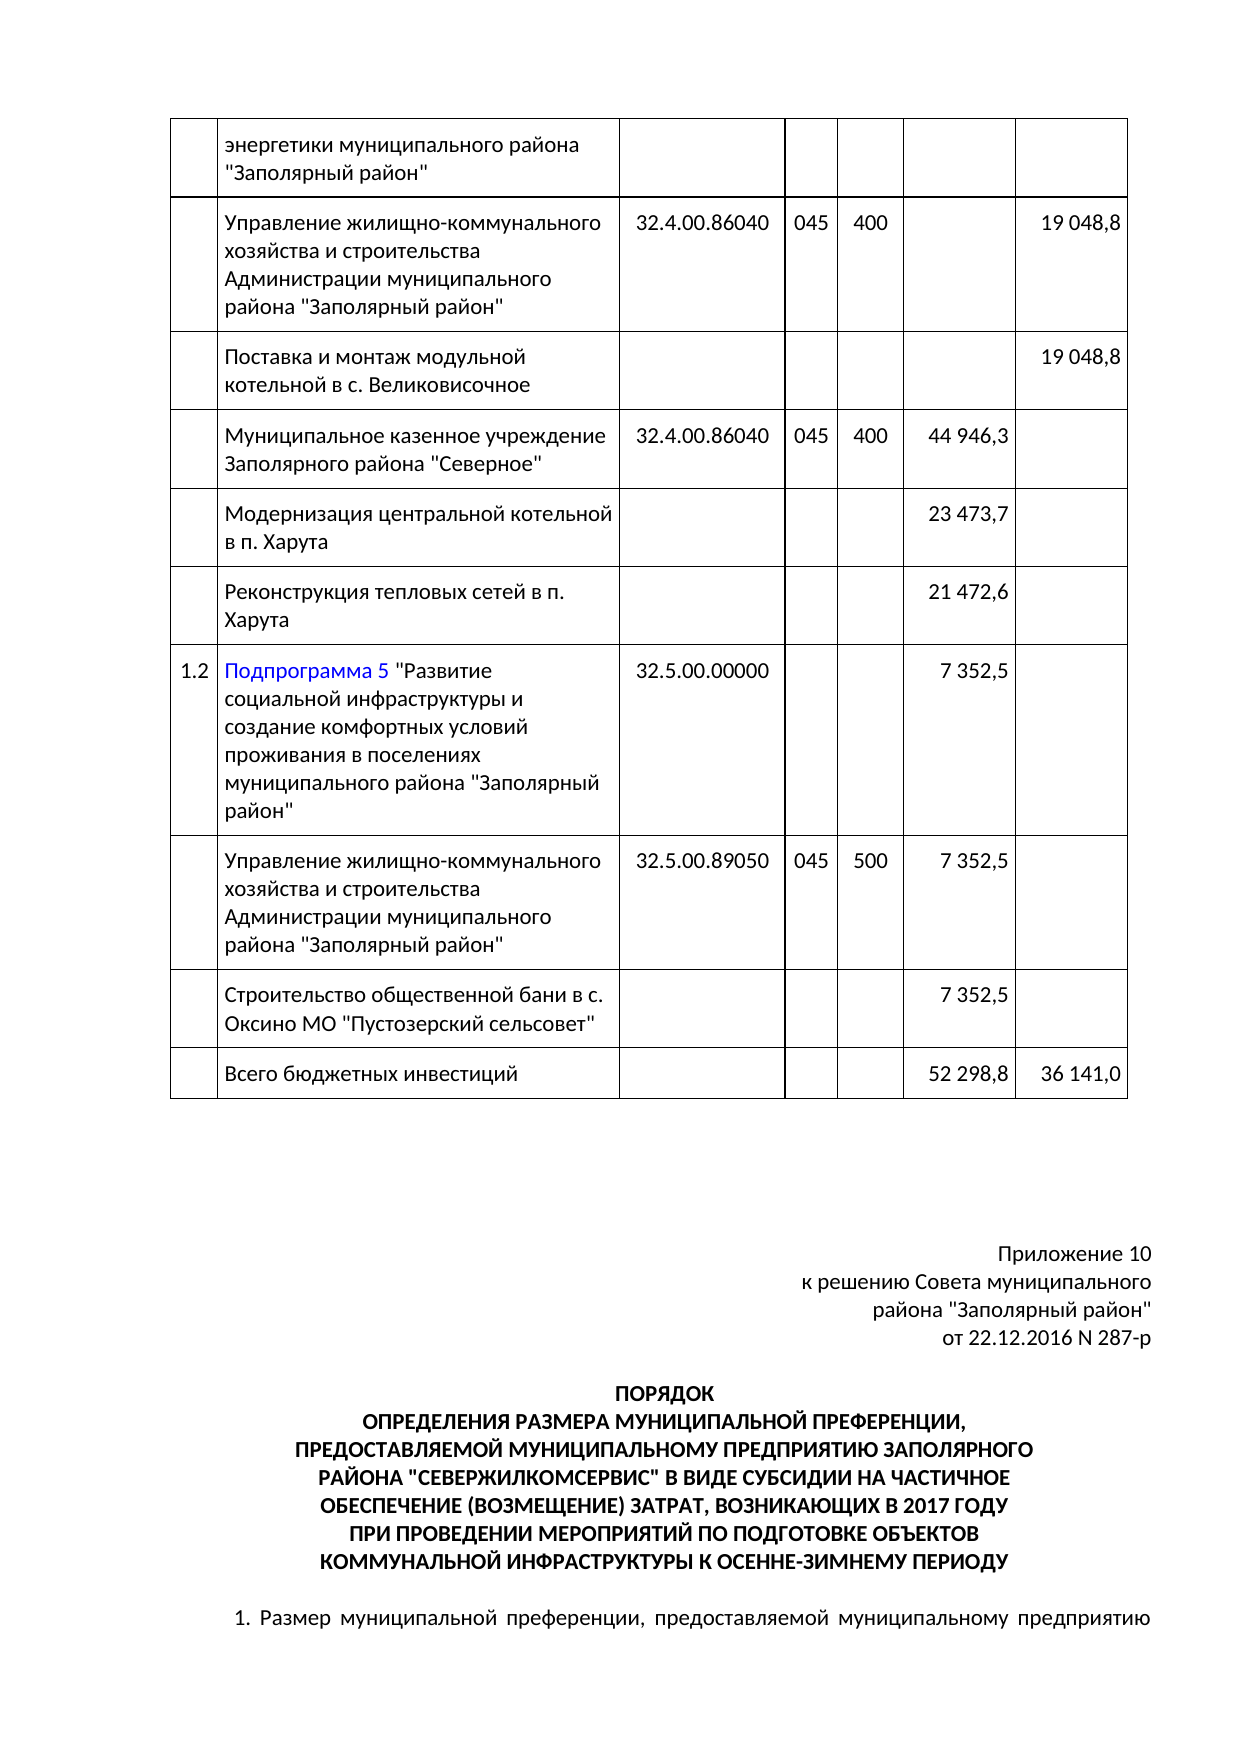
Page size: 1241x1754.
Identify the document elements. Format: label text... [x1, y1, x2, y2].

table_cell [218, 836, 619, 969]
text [177, 1603, 1152, 1631]
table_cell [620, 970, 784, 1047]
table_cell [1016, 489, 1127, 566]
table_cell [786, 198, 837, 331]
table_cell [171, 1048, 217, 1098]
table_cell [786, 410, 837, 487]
title ПРИ ПРОВЕДЕНИИ МЕРОПРИЯТИЙ ПО ПОДГОТОВКЕ ОБЪЕКТОВ [177, 1519, 1152, 1547]
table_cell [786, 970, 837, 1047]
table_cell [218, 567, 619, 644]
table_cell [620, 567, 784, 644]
text к решению Совета муниципального [177, 1267, 1152, 1295]
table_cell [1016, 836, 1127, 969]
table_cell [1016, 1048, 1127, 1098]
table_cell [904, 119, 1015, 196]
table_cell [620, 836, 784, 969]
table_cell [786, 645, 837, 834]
text от 22.12.2016 N 287-р [177, 1323, 1152, 1351]
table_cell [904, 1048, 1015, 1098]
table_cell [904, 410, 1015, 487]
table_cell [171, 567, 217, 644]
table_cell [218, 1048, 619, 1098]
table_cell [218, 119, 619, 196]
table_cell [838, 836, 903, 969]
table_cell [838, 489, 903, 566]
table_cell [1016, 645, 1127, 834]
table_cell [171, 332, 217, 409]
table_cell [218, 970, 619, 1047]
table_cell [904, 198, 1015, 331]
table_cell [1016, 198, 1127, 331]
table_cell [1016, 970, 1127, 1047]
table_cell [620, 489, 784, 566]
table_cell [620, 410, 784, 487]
text района "Заполярный район" [177, 1295, 1152, 1323]
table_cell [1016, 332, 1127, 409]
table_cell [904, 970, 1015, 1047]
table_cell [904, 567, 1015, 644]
title РАЙОНА "СЕВЕРЖИЛКОМСЕРВИС" В ВИДЕ СУБСИДИИ НА ЧАСТИЧНОЕ [177, 1463, 1152, 1491]
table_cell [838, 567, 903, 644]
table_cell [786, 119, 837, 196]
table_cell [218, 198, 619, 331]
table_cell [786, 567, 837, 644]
title ПОРЯДОК [177, 1379, 1152, 1407]
title ОПРЕДЕЛЕНИЯ РАЗМЕРА МУНИЦИПАЛЬНОЙ ПРЕФЕРЕНЦИИ, [177, 1407, 1152, 1435]
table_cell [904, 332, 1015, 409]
title ОБЕСПЕЧЕНИЕ (ВОЗМЕЩЕНИЕ) ЗАТРАТ, ВОЗНИКАЮЩИХ В 2017 ГОДУ [177, 1491, 1152, 1519]
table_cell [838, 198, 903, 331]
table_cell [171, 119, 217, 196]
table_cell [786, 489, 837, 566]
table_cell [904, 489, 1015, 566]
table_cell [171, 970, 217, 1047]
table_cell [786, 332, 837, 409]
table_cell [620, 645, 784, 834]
title ПРЕДОСТАВЛЯЕМОЙ МУНИЦИПАЛЬНОМУ ПРЕДПРИЯТИЮ ЗАПОЛЯРНОГО [177, 1435, 1152, 1463]
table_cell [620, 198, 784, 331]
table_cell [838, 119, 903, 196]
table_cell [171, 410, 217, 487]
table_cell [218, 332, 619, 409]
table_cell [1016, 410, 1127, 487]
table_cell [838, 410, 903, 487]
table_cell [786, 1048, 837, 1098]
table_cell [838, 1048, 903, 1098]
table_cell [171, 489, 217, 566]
title КОММУНАЛЬНОЙ ИНФРАСТРУКТУРЫ К ОСЕННЕ-ЗИМНЕМУ ПЕРИОДУ [177, 1547, 1152, 1575]
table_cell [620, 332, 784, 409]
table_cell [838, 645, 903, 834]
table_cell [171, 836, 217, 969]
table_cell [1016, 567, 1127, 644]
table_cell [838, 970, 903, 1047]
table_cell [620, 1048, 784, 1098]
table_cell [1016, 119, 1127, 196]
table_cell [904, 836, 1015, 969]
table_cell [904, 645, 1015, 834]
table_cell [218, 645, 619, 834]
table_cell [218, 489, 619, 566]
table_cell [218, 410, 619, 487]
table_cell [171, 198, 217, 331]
text Приложение 10 [177, 1239, 1152, 1267]
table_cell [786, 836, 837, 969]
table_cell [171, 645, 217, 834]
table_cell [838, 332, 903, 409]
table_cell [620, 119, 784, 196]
